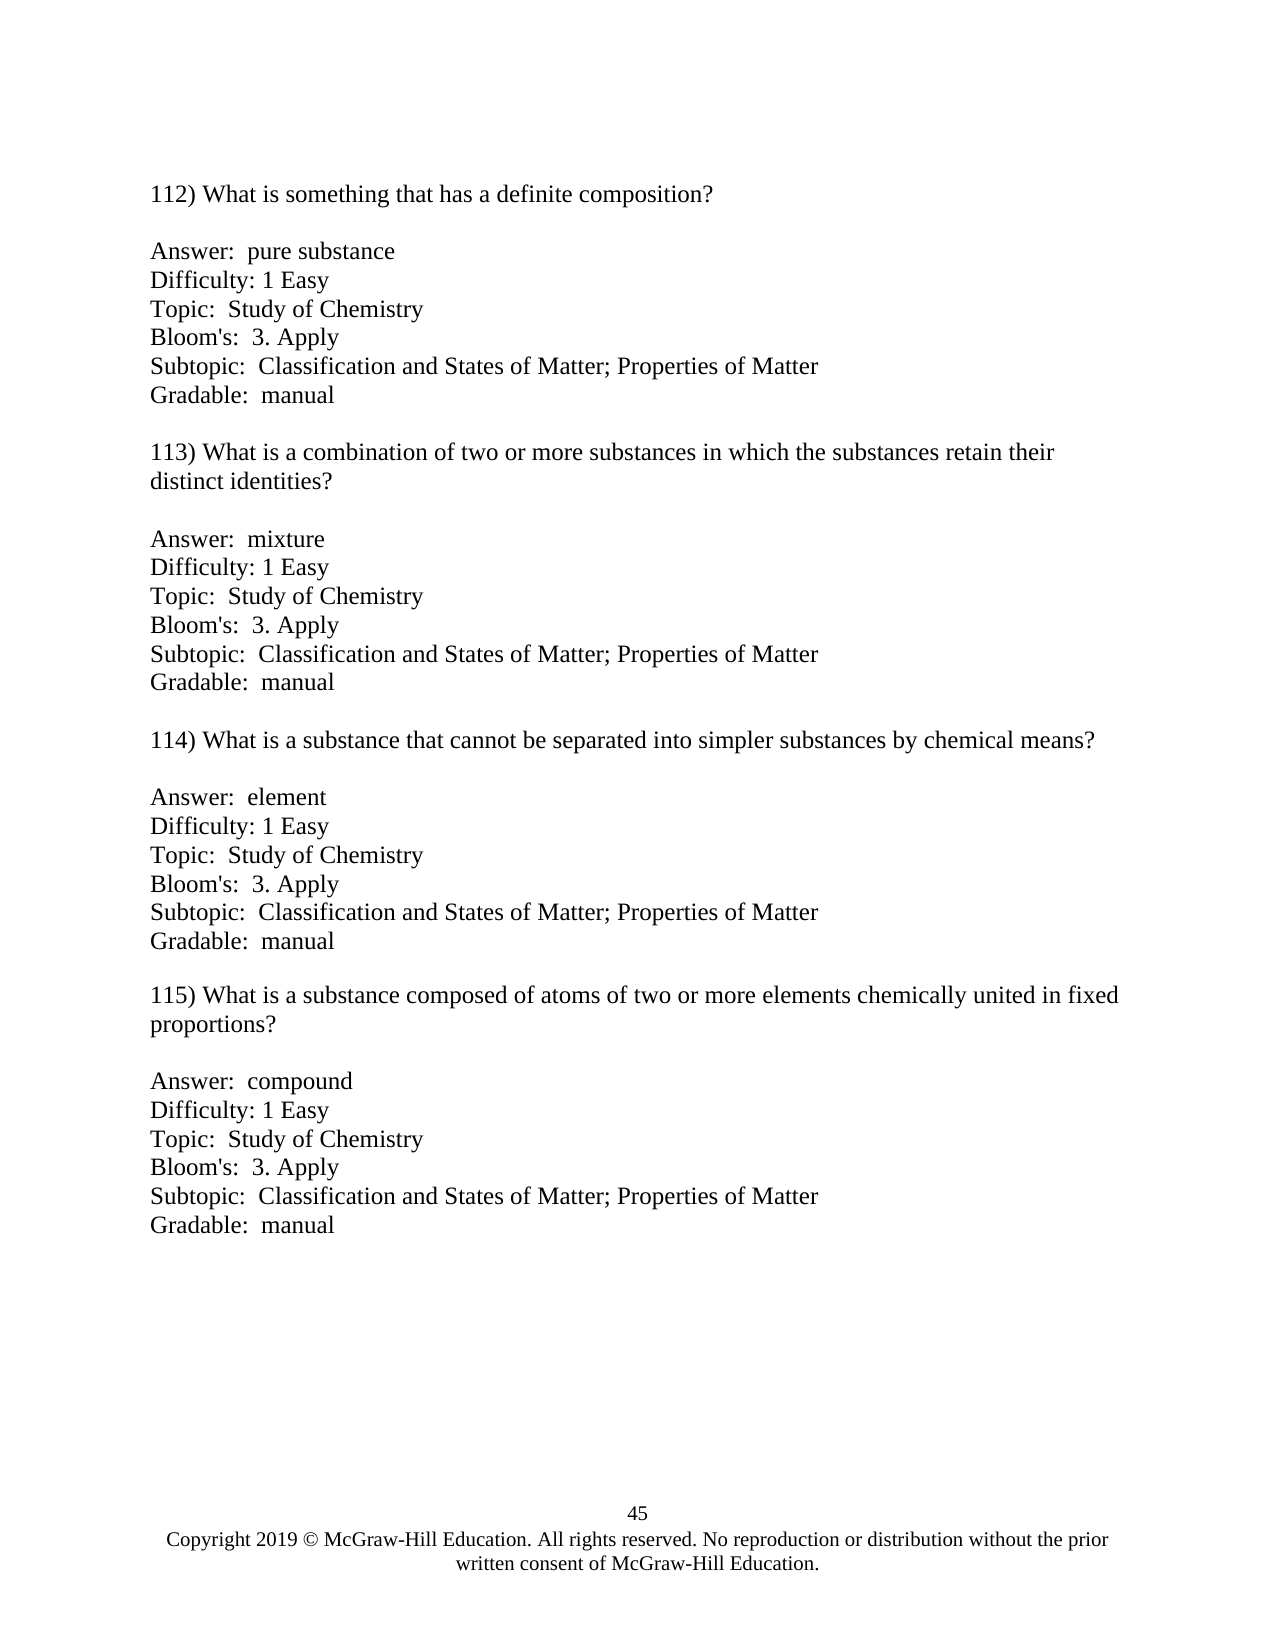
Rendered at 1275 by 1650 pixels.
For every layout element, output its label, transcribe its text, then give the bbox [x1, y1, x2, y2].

text Difficulty: 1 Easy [150, 552, 1125, 581]
text Bloom's: 3. Apply [150, 610, 1125, 639]
text Bloom's: 3. Apply [150, 1152, 1125, 1181]
text 114) What is a substance that cannot be separated into simpler substances by chemical means? [150, 725, 1125, 754]
text Difficulty: 1 Easy [150, 811, 1125, 840]
text Gradable: manual [150, 926, 1125, 955]
text Gradable: manual [150, 667, 1125, 696]
text Subtopic: Classification and States of Matter; Properties of Matter [150, 351, 1125, 380]
text Topic: Study of Chemistry [150, 1124, 1125, 1152]
text Bloom's: 3. Apply [150, 322, 1125, 351]
text Topic: Study of Chemistry [150, 581, 1125, 610]
text Difficulty: 1 Easy [150, 265, 1125, 294]
text Subtopic: Classification and States of Matter; Properties of Matter [150, 897, 1125, 926]
text Topic: Study of Chemistry [150, 840, 1125, 869]
text Bloom's: 3. Apply [150, 869, 1125, 897]
text Answer: compound [150, 1066, 1125, 1095]
text Answer: pure substance [150, 236, 1125, 265]
text Answer: element [150, 782, 1125, 811]
text Gradable: manual [150, 380, 1125, 409]
text 113) What is a combination of two or more substances in which the substances retain their distinct identities? [150, 437, 1125, 495]
text Gradable: manual [150, 1210, 1125, 1239]
text Difficulty: 1 Easy [150, 1095, 1125, 1124]
text 112) What is something that has a definite composition? [150, 179, 1125, 207]
text Topic: Study of Chemistry [150, 294, 1125, 322]
text Answer: mixture [150, 524, 1125, 552]
text 115) What is a substance composed of atoms of two or more elements chemically united in fixed proportions? [150, 980, 1125, 1037]
text Subtopic: Classification and States of Matter; Properties of Matter [150, 639, 1125, 667]
text Subtopic: Classification and States of Matter; Properties of Matter [150, 1181, 1125, 1210]
